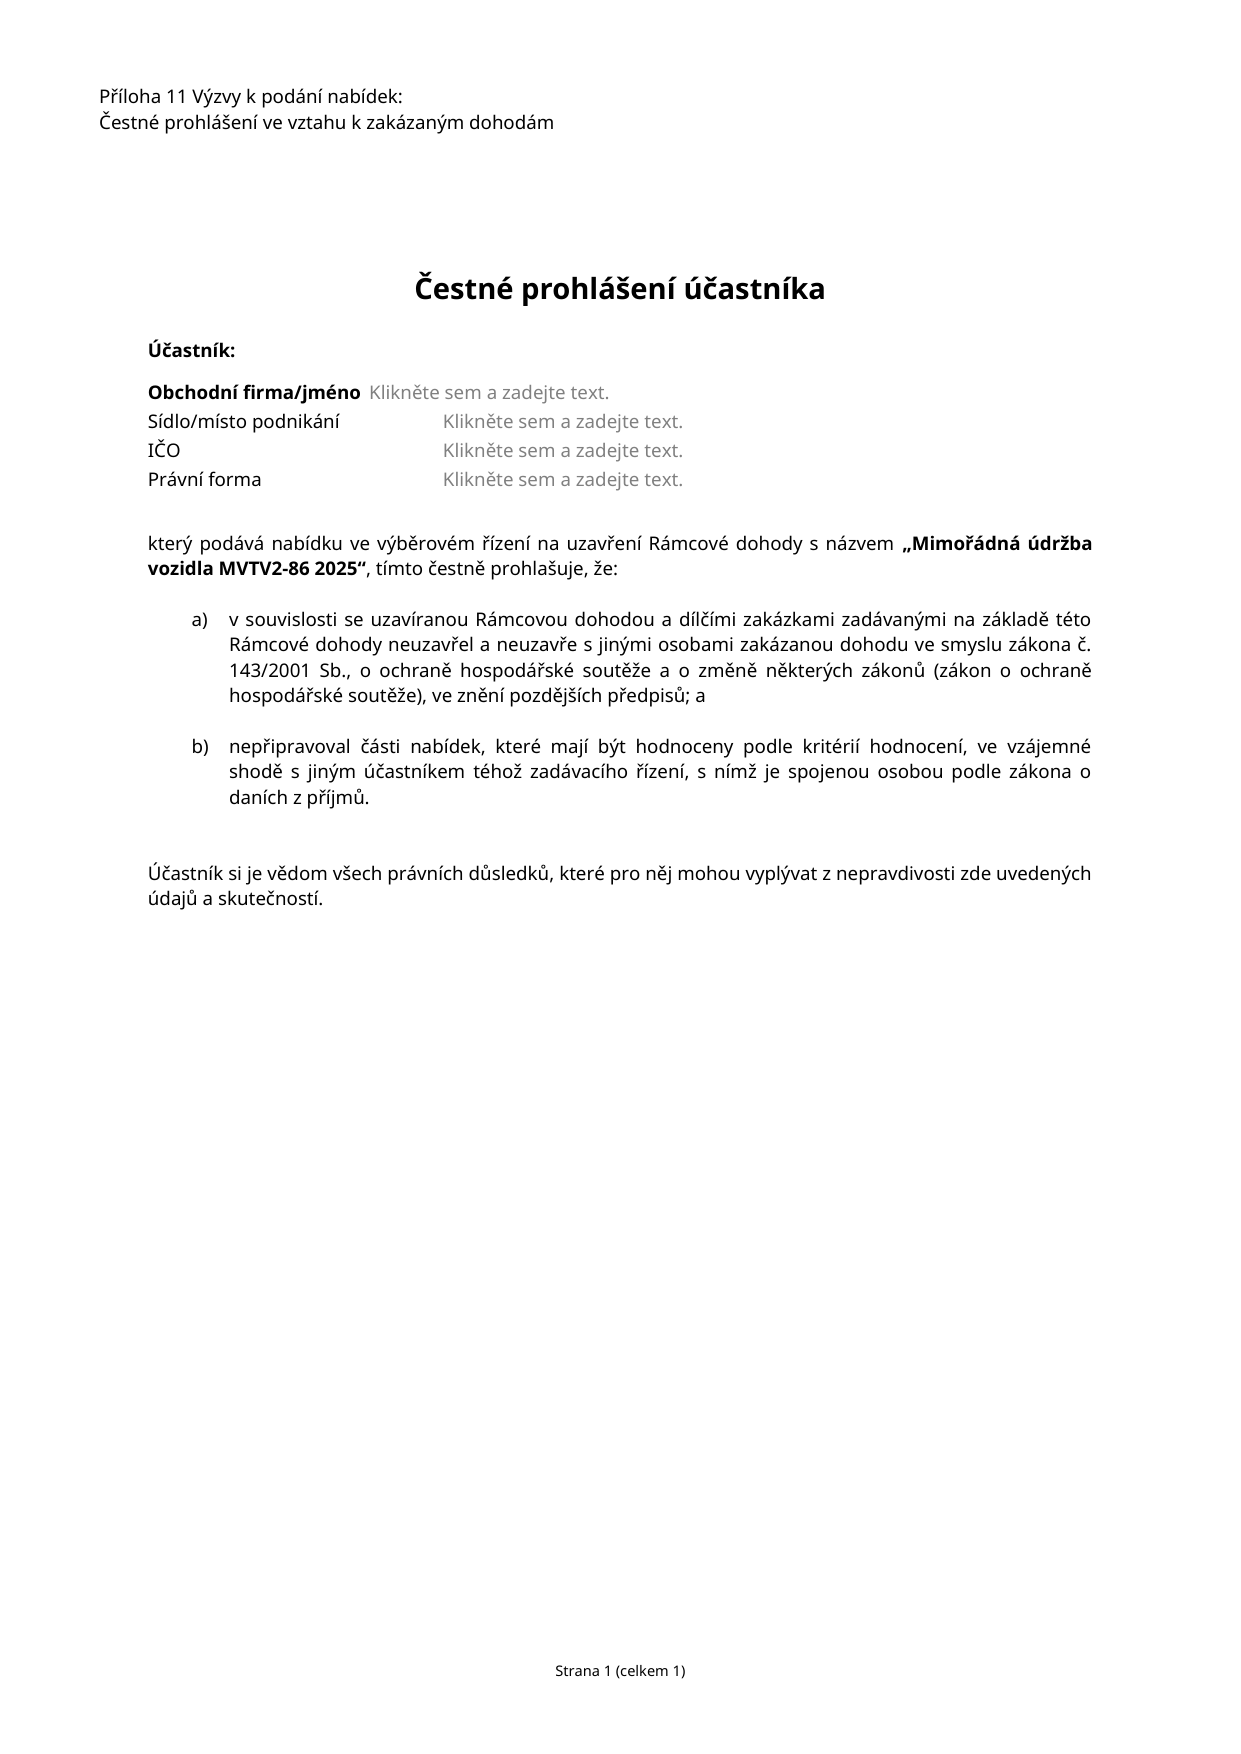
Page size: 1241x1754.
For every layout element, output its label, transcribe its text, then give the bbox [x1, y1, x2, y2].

text IČO [148, 434, 1093, 463]
text Obchodní firma/jméno [148, 376, 1093, 405]
title Čestné prohlášení účastníka [148, 268, 1093, 308]
text který podává nabídku ve výběrovém řízení na uzavření Rámcové dohody s názvem „Mimořádná údržba vozidla MVTV2-86 2025“, tímto čestně prohlašuje, že: [148, 530, 1093, 581]
text Sídlo/místo podnikání [148, 405, 1093, 434]
list v souvislosti se uzavíranou Rámcovou dohodou a dílčími zakázkami zadávanými na základě této Rámcové dohody neuzavřel a neuzavře s jinými osobami zakázanou dohodu ve smyslu zákona č. 143/2001 Sb., o ochraně hospodářské soutěže a o změně některých zákonů (zákon o ochraně hospodářské soutěže), ve znění pozdějších předpisů; a [191, 606, 1093, 708]
text Právní forma [148, 463, 1093, 492]
list nepřipravoval části nabídek, které mají být hodnoceny podle kritérií hodnocení, ve vzájemné shodě s jiným účastníkem téhož zadávacího řízení, s nímž je spojenou osobou podle zákona o daních z příjmů. [191, 733, 1093, 810]
text Účastník: [148, 333, 1093, 364]
text Účastník si je vědom všech právních důsledků, které pro něj mohou vyplývat z nepravdivosti zde uvedených údajů a skutečností. [148, 860, 1093, 911]
